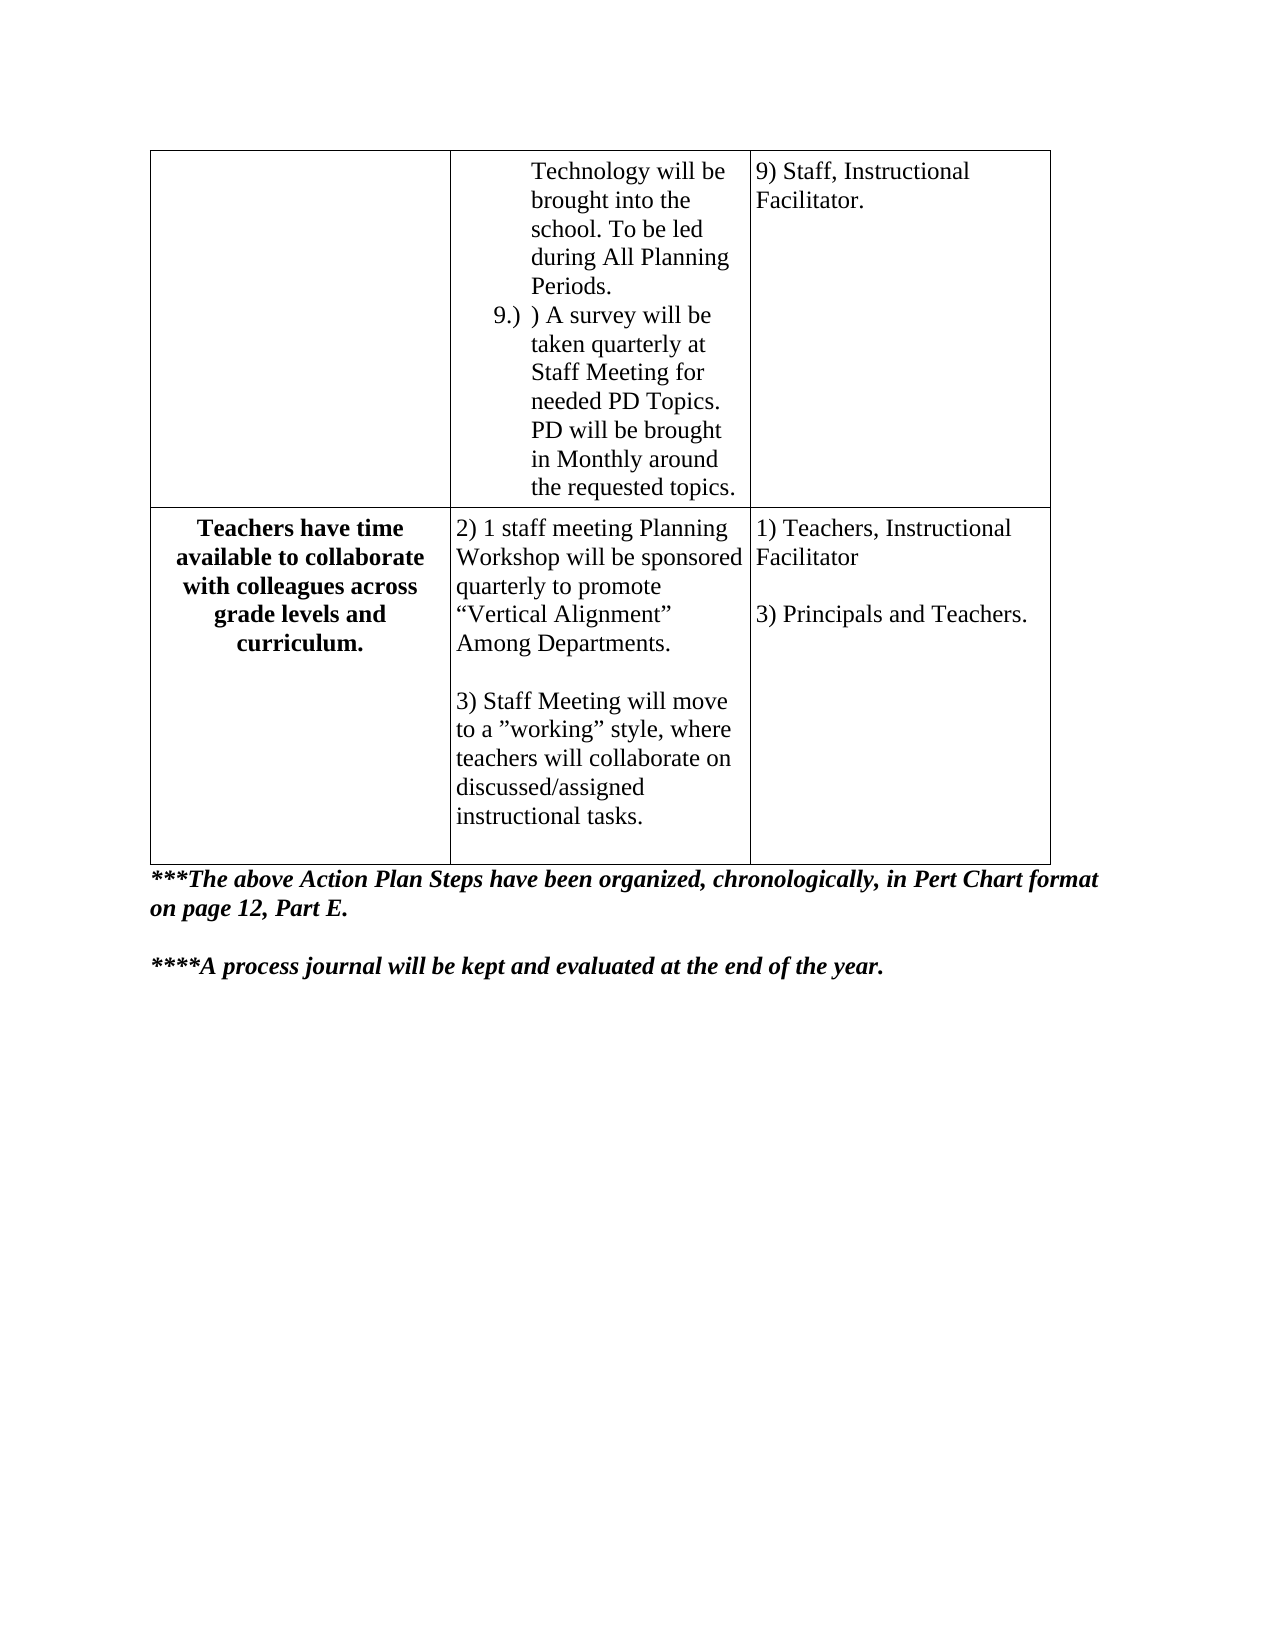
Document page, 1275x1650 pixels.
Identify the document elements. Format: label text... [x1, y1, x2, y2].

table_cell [451, 151, 750, 507]
table_cell 2) 1 staff meeting Planning Workshop will be sponsored quarterly to promote “Vertical Alignment” Among Departments. 3) Staff Meeting will move to a ”working” style, where teachers will collaborate on discussed/assigned instructional tasks. [451, 508, 750, 864]
text ****A process journal will be kept and evaluated at the end of the year. [150, 951, 1125, 979]
table_cell 1) Teachers, Instructional Facilitator 3) Principals and Teachers. [751, 508, 1050, 864]
text ***The above Action Plan Steps have been organized, chronologically, in Pert Chart format on page 12, Part E. [150, 864, 1125, 922]
table_cell Teachers have time available to collaborate with colleagues across grade levels and curriculum. [151, 508, 450, 864]
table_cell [751, 151, 1050, 507]
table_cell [151, 151, 450, 507]
